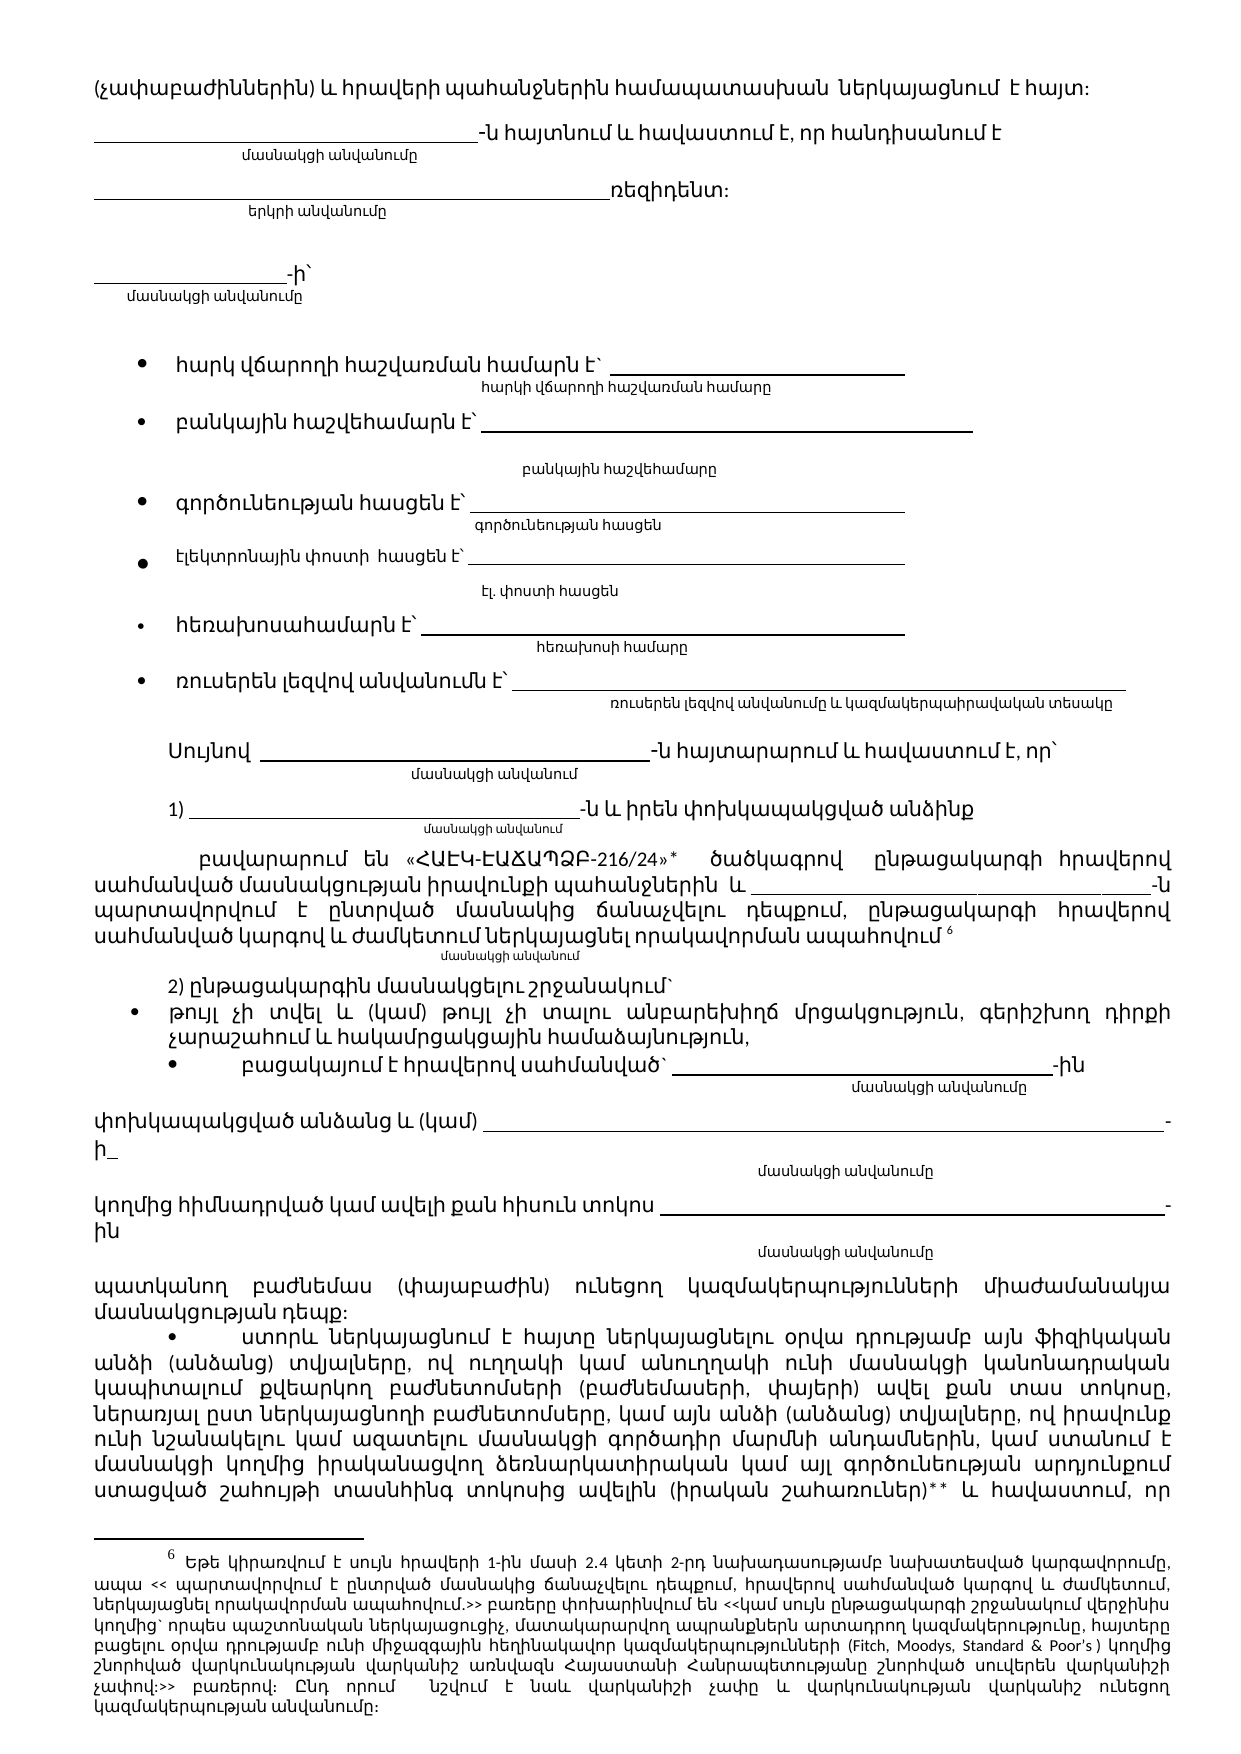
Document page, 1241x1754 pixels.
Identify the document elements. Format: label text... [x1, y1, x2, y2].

list թույլ չի տվել և (կամ) թույլ չի տալու անբարեխիղճ մրցակցություն, գերիշխող դիրքի չարաշահում և հակամրցակցային համաձայնություն, [131, 999, 1171, 1050]
text մասնակցի անվանում [94, 821, 1171, 847]
text մասնակցի անվանում [94, 948, 1171, 974]
text բանկային հաշվեհամարը [94, 460, 1171, 490]
text -ի՝ [94, 261, 1171, 287]
text փոխկապակցված անձանց և (կամ) -ի [94, 1108, 1171, 1162]
text 2) ընթացակարգին մասնակցելու շրջանակում` [94, 974, 1171, 999]
list էլեկտրոնային փոստի հասցեն է՝ [138, 546, 1171, 582]
text մասնակցի անվանումը [94, 1078, 1171, 1108]
text կողմից հիմնադրված կամ ավելի քան հիսուն տոկոս -ին [94, 1192, 1171, 1243]
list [94, 1324, 1171, 1502]
text գործունեության հասցեն [94, 516, 1171, 546]
text 1) -ն և իրեն փոխկապակցված անձինք [94, 796, 1171, 821]
text Սույնով -ն հայտարարում և հավաստում է, որ՝ [94, 735, 1171, 765]
text մասնակցի անվանում [94, 765, 1171, 796]
text մասնակցի անվանումը [94, 1162, 1171, 1192]
list բանկային հաշվեհամարն է՝ [138, 409, 1171, 460]
text էլ. փոստի հասցեն [94, 582, 1171, 613]
text հեռախոսի համարը [462, 638, 1171, 668]
list հարկ վճարողի հաշվառման համարն է` [138, 348, 1171, 378]
list գործունեության հասցեն է՝ [138, 490, 1171, 516]
text հարկի վճարողի հաշվառման համարը [94, 378, 1171, 409]
text մասնակցի անվանումը [94, 146, 1171, 177]
text ռուսերեն լեզվով անվանումը և կազմակերպաիրավական տեսակը [536, 694, 1171, 724]
list ռուսերեն լեզվով անվանումն է՝ [138, 668, 1171, 694]
list հեռախոսահամարն է՝ [138, 613, 1171, 638]
list բացակայում է հրավերով սահմանված` -ին [94, 1050, 1171, 1078]
text բավարարում են «ՀԱԷԿ-ԷԱՃԱՊՁԲ-216/24»* ծածկագրով ընթացակարգի հրավերով սահմանված մասնակցության իրավունքի պահանջներին և -ն պարտավորվում է ընտրված մասնակից ճանաչվելու դեպքում, ընթացակարգի հրավերով սահմանված կարգով և ժամկետում ներկայացնել որակավորման ապահովում [94, 847, 1171, 948]
text մասնակցի անվանումը [94, 287, 1171, 317]
text երկրի անվանումը [94, 202, 1171, 233]
text -ն հայտնում և հավաստում է, որ հանդիսանում է [94, 116, 1171, 146]
text պատկանող բաժնեմաս (փայաբաժին) ունեցող կազմակերպությունների միաժամանակյա մասնակցության դեպք: [94, 1274, 1171, 1324]
text (չափաբաժիններին) և հրավերի պահանջներին համապատասխան ներկայացնում է հայտ: [94, 75, 1171, 100]
text ռեզիդենտ: [94, 177, 1171, 202]
text մասնակցի անվանումը [94, 1243, 1171, 1274]
